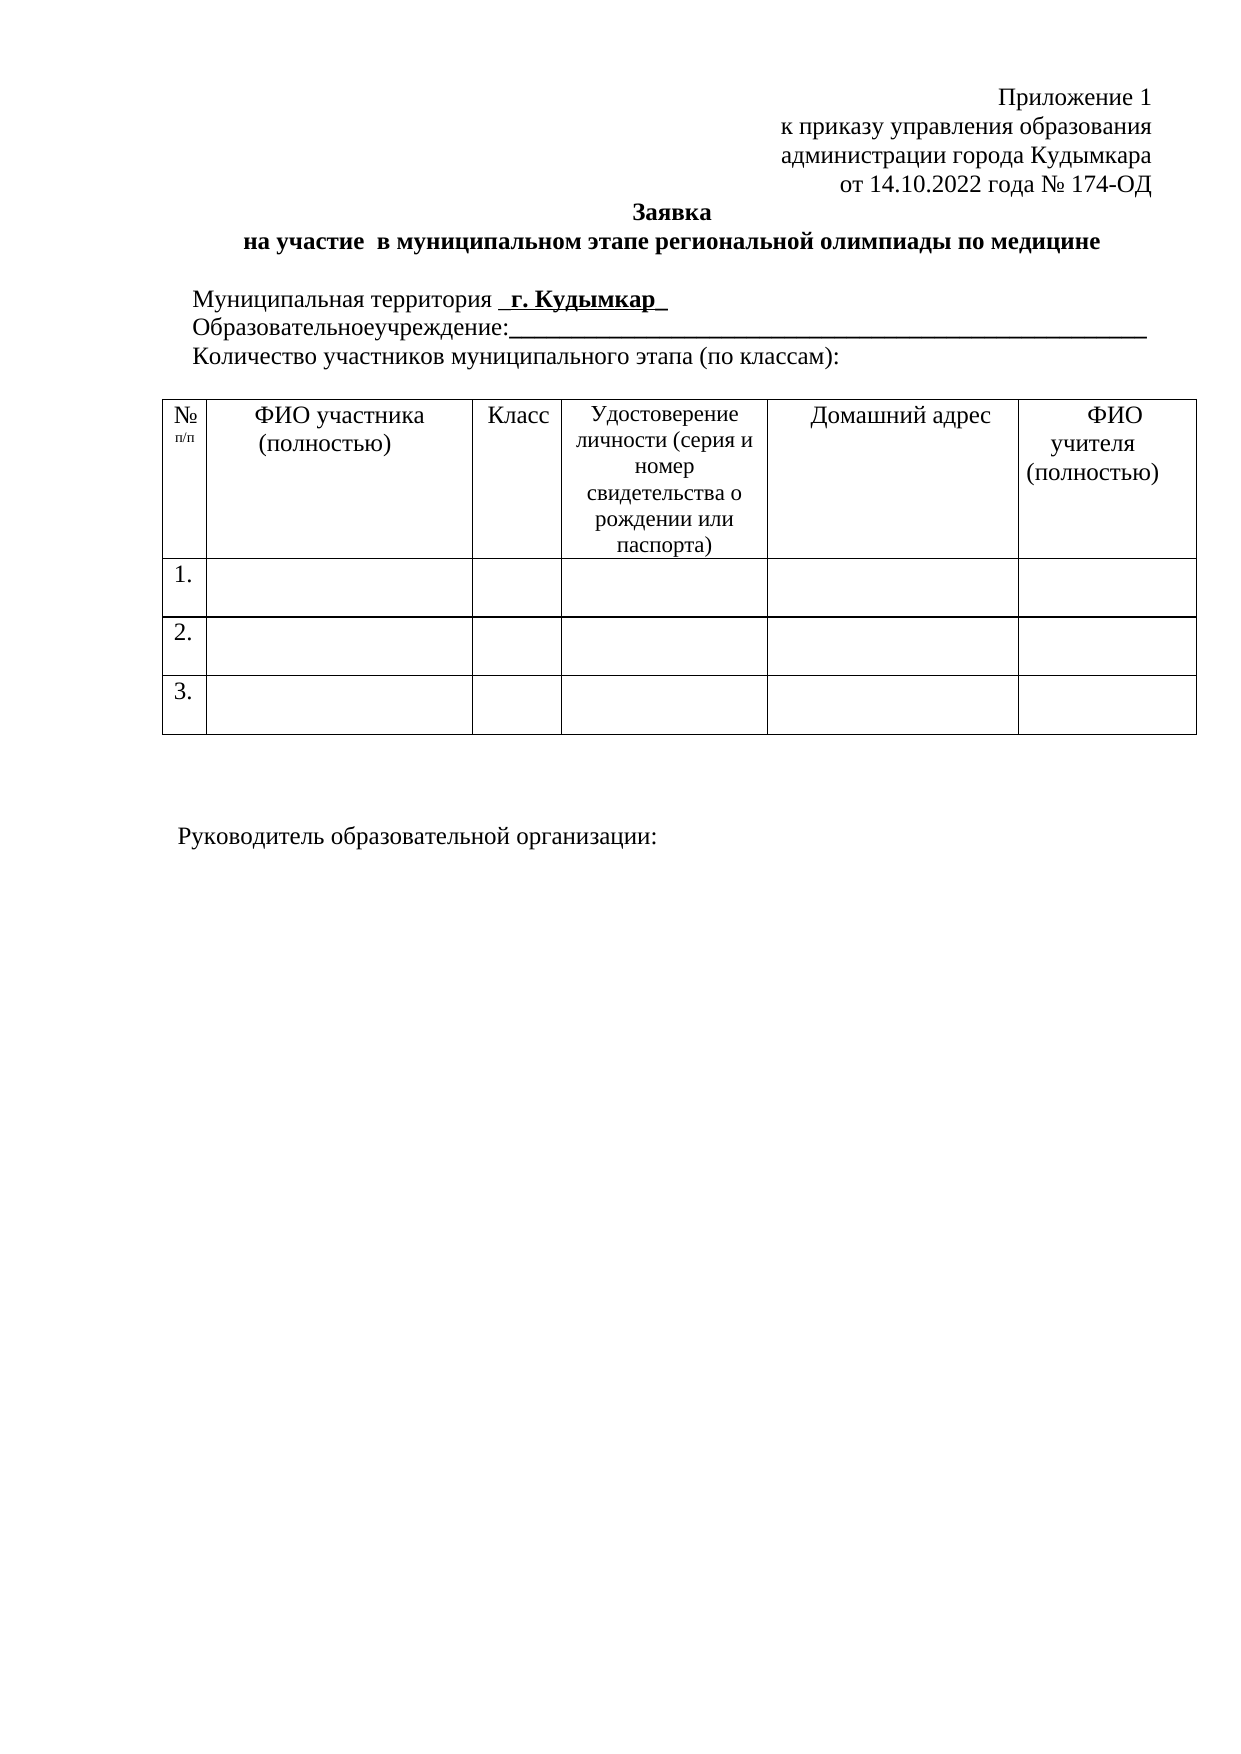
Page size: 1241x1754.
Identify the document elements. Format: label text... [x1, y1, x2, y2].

table_cell [1019, 618, 1196, 675]
table_cell [768, 676, 1018, 733]
table_cell [207, 676, 472, 733]
table_cell [562, 618, 767, 675]
table_header Удостоверение личности (серия и номер свидетельства о рождении или паспорта) [562, 400, 767, 558]
table_cell [1019, 676, 1196, 733]
list Приложение 1 [148, 82, 1152, 111]
table_cell [163, 676, 206, 733]
table_cell [473, 618, 561, 675]
table_cell [562, 676, 767, 733]
table_header ФИО участника (полностью) [207, 400, 472, 558]
list к приказу управления образования [148, 111, 1152, 140]
table_cell [473, 559, 561, 616]
table_cell [163, 559, 206, 616]
list от 14.10.2022 года № 174-ОД [148, 169, 1152, 197]
text Заявка [148, 197, 1152, 226]
table_header Класс [473, 400, 561, 558]
table_cell [163, 618, 206, 675]
table_cell [207, 559, 472, 616]
text Муниципальная территория _г. Кудымкар_ [148, 284, 1152, 312]
text на участие в муниципальном этапе региональной олимпиады по медицине [148, 226, 1152, 255]
table_header ФИО учителя (полностью) [1019, 400, 1196, 558]
table_header Домашний адрес [768, 400, 1018, 558]
table_cell [207, 618, 472, 675]
table_cell [1019, 559, 1196, 616]
table_cell [562, 559, 767, 616]
list администрации города Кудымкара [148, 140, 1152, 169]
text Количество участников муниципального этапа (по классам): [148, 341, 1152, 370]
text Образовательноеучреждение:___________________________________________________ [148, 312, 1152, 341]
text Руководитель образовательной организации: [148, 821, 1152, 849]
table_header № п/п [163, 400, 206, 558]
table_cell [768, 618, 1018, 675]
table_cell [768, 559, 1018, 616]
table_cell [473, 676, 561, 733]
